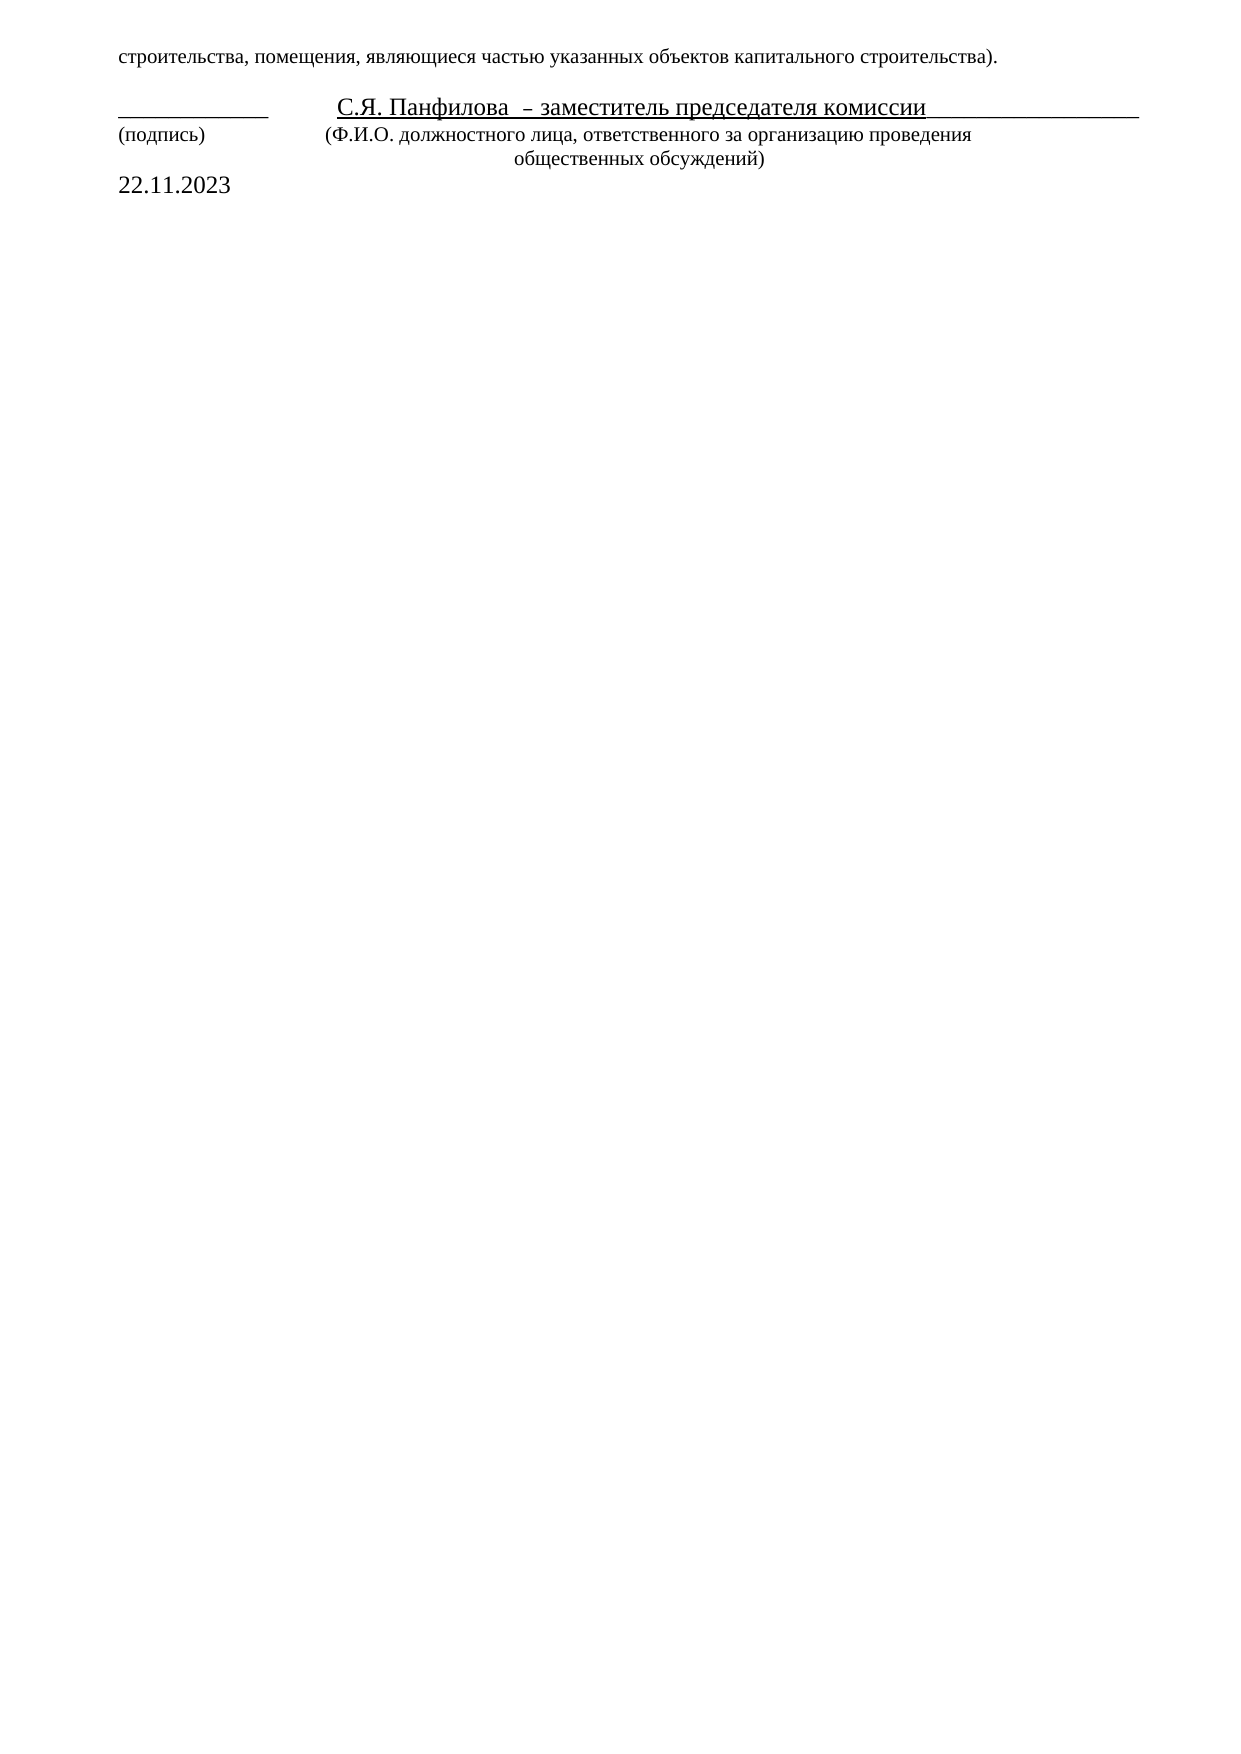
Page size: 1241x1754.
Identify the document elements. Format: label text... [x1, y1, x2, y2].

text 22.11.2023 [118, 170, 1152, 199]
text ____________ С.Я. Панфилова – заместитель председателя комиссии_________________ [118, 92, 1152, 122]
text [118, 44, 1152, 68]
text (подпись) (Ф.И.О. должностного лица, ответственного за организацию проведения [118, 122, 1152, 146]
text общественных обсуждений) [118, 146, 1152, 170]
